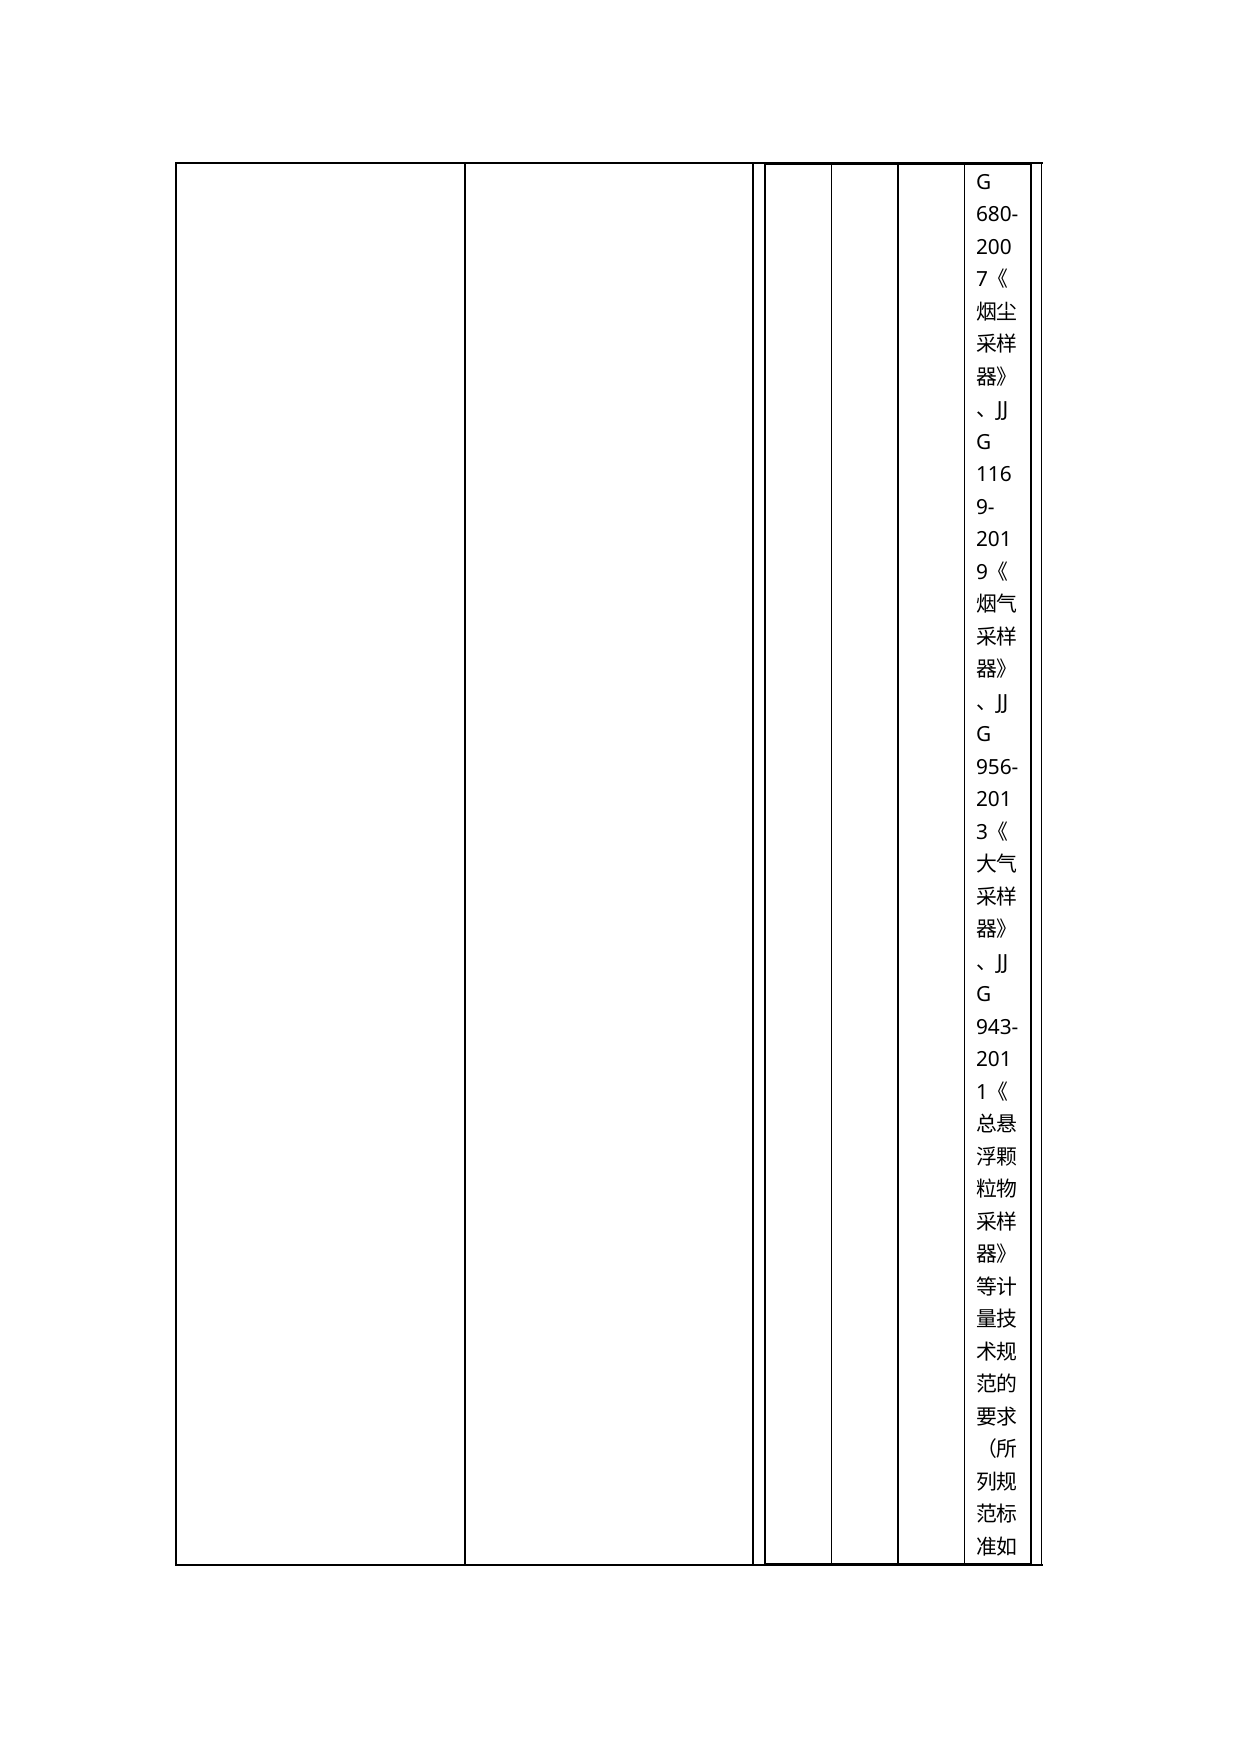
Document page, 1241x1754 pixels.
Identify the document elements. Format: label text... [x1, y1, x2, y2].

table_cell [754, 164, 764, 1564]
table_cell [965, 165, 1030, 1563]
table_cell 1 [177, 164, 464, 1564]
table_cell [899, 165, 964, 1563]
table_cell [832, 165, 897, 1563]
table_cell [466, 164, 752, 1564]
table_cell [766, 165, 831, 1563]
table_cell [1032, 164, 1041, 1564]
